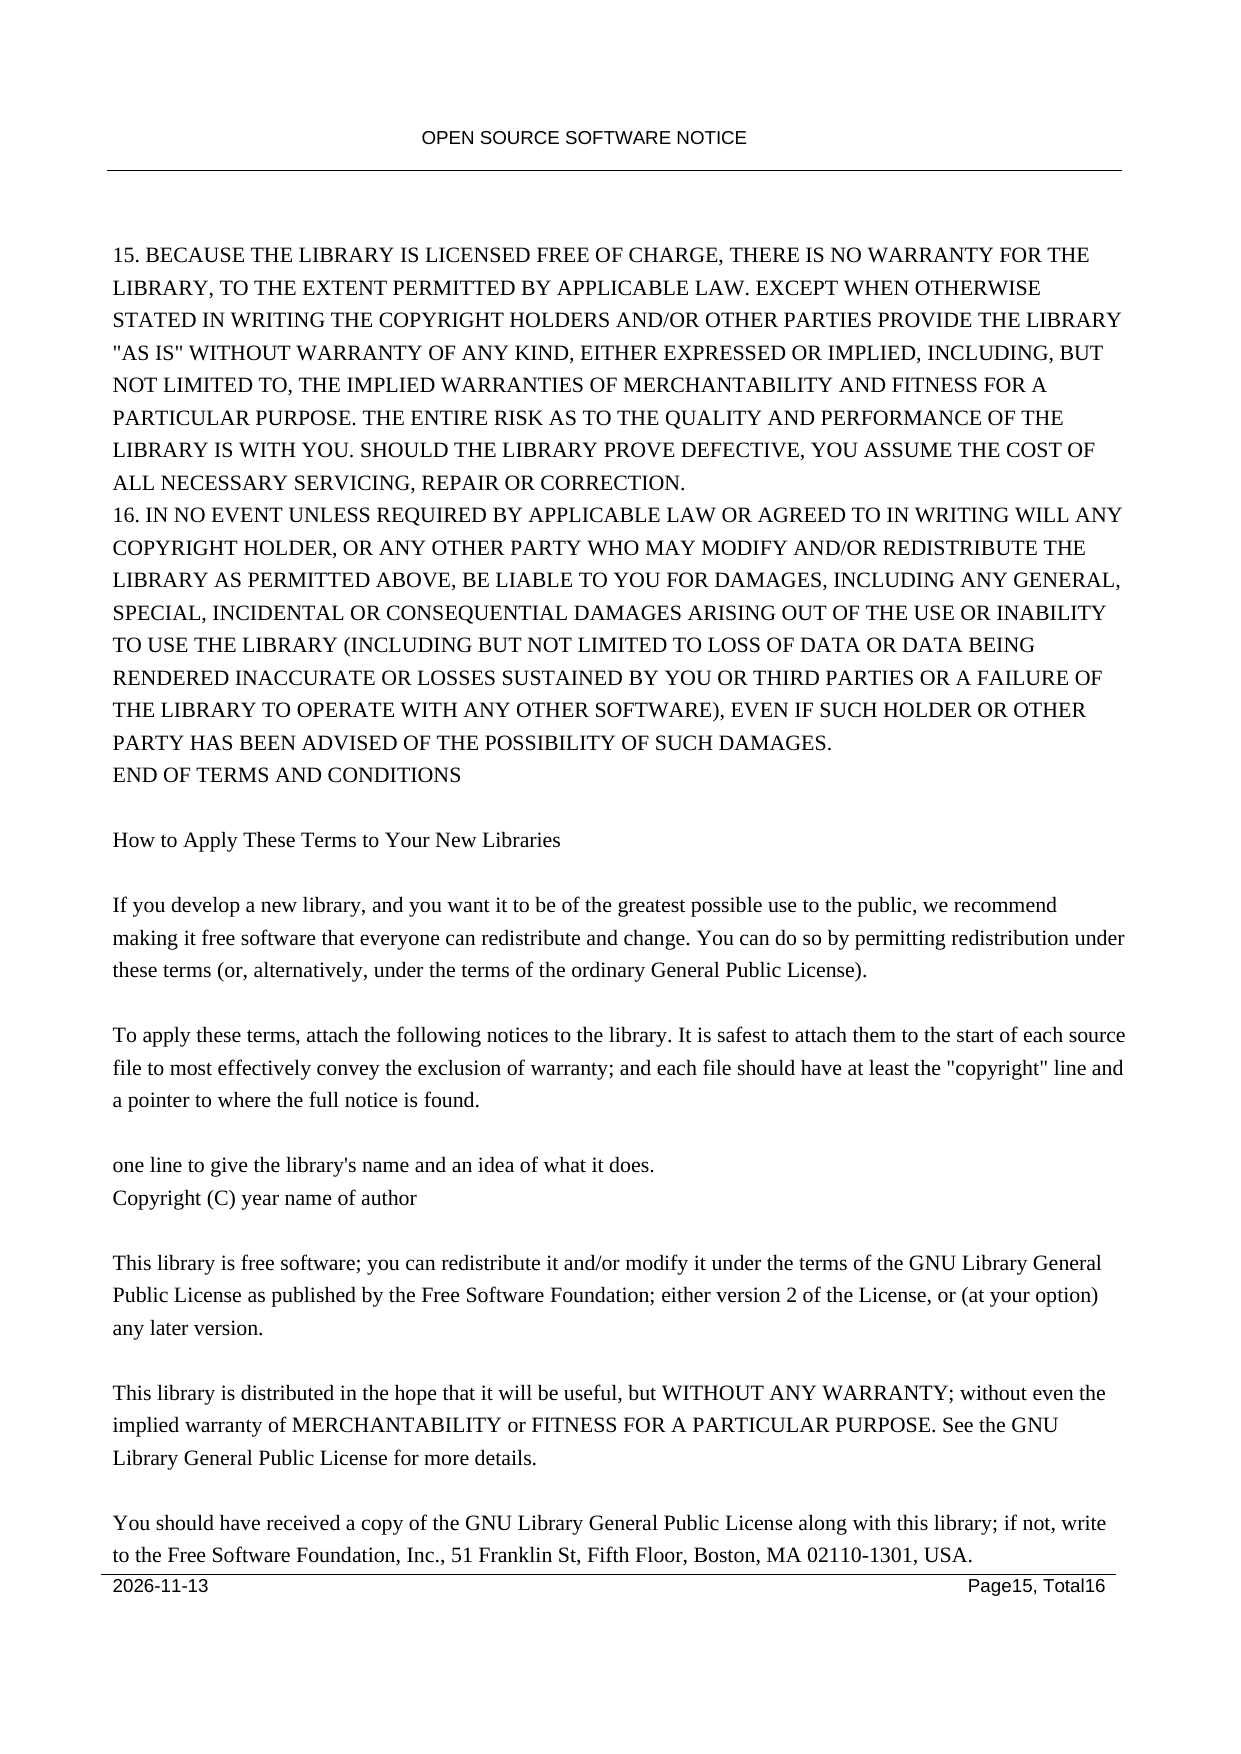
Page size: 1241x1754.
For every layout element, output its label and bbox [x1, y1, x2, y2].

text [112, 206, 1128, 1571]
